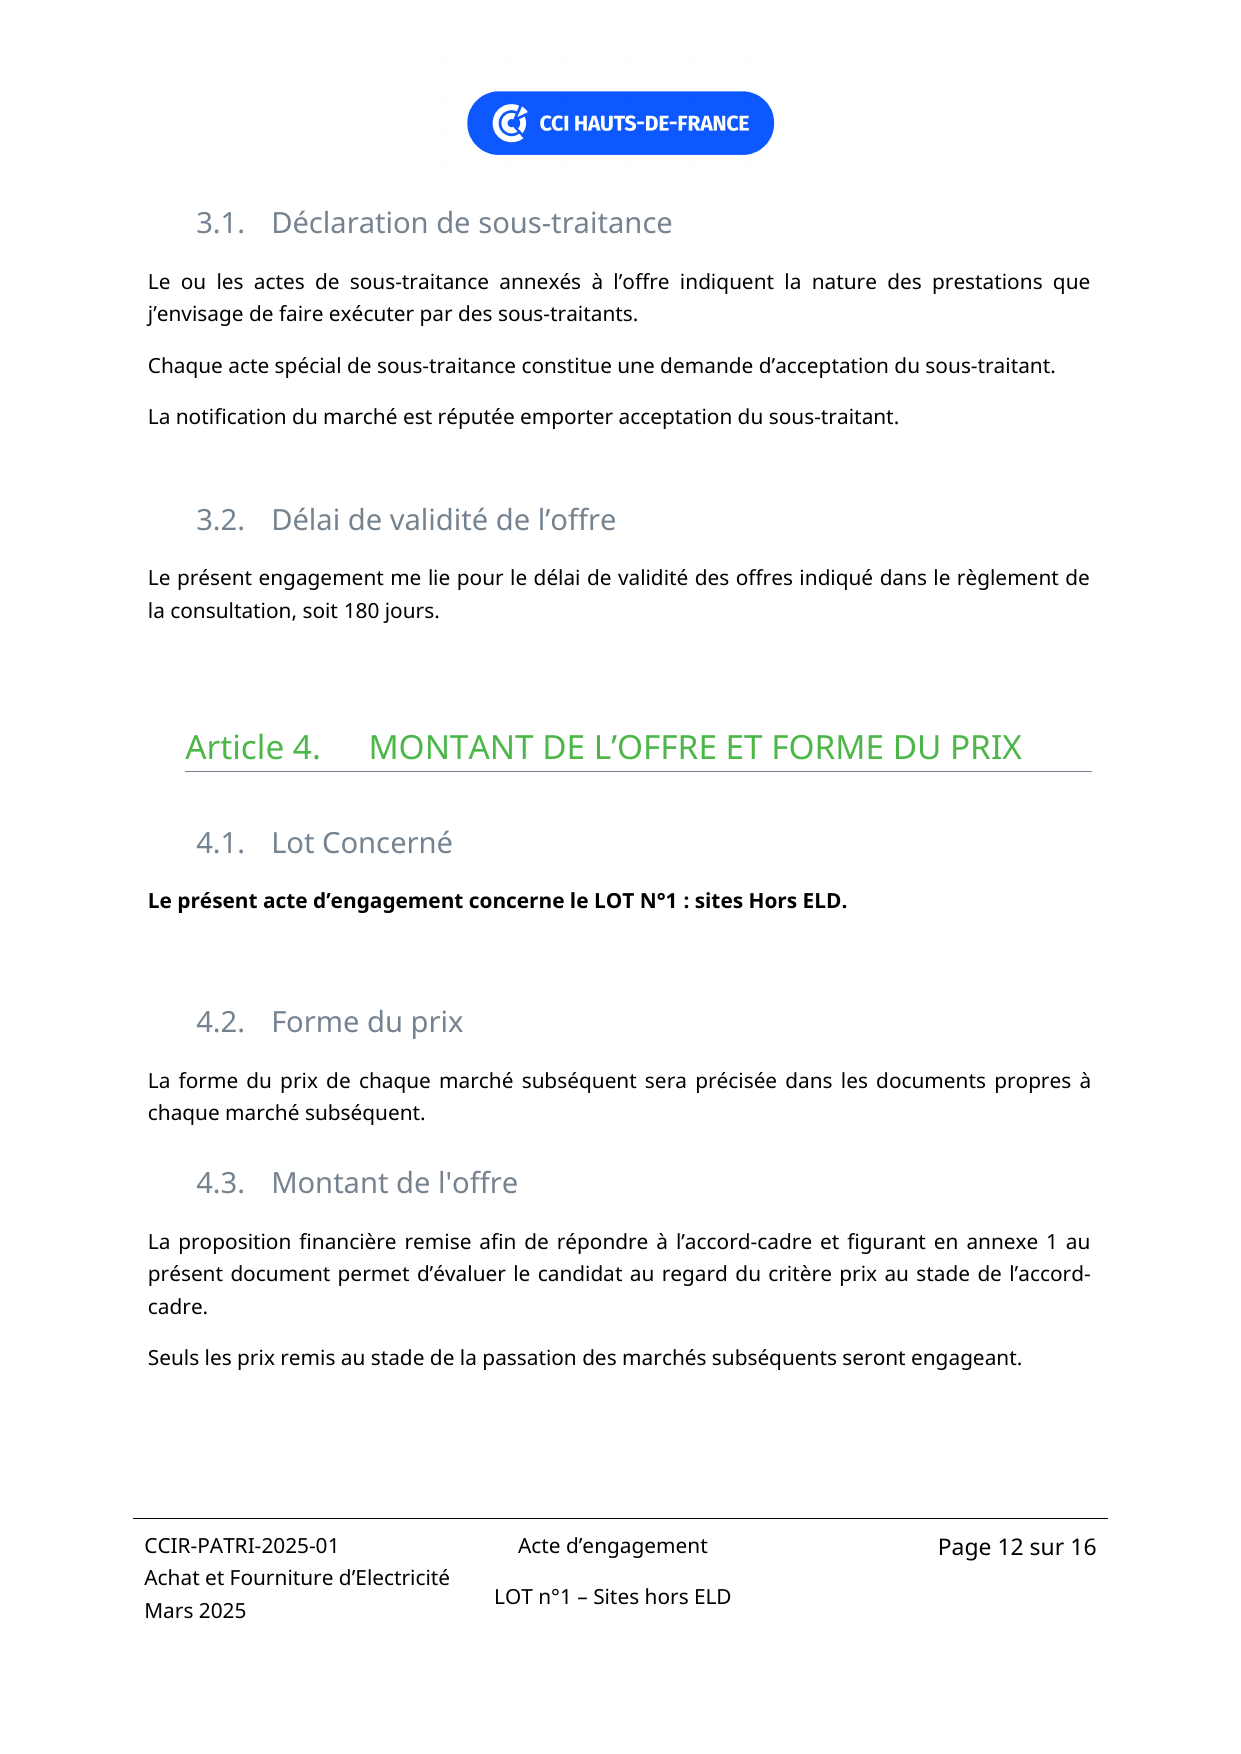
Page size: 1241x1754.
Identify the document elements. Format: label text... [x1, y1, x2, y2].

subtitle Délai de validité de l’offre [196, 499, 1092, 538]
text Le présent acte d’engagement concerne le LOT N°1 : sites Hors ELD. [148, 886, 1092, 915]
subtitle MONTANT DE L’OFFRE ET FORME DU PRIX [185, 723, 1092, 771]
text Seuls les prix remis au stade de la passation des marchés subséquents seront engageant. [148, 1343, 1092, 1372]
text La forme du prix de chaque marché subséquent sera précisée dans les documents propres à chaque marché subséquent. [148, 1066, 1092, 1127]
subtitle Forme du prix [196, 1002, 1092, 1041]
picture [429, 53, 812, 193]
text La notification du marché est réputée emporter acceptation du sous-traitant. [148, 402, 1092, 431]
text Le présent engagement me lie pour le délai de validité des offres indiqué dans le règlement de la consultation, soit 180 jours. [148, 563, 1092, 624]
text Chaque acte spécial de sous-traitance constitue une demande d’acceptation du sous-traitant. [148, 351, 1092, 379]
subtitle Montant de l'offre [196, 1162, 1092, 1202]
subtitle Déclaration de sous-traitance [196, 203, 1092, 242]
text Le ou les actes de sous-traitance annexés à l’offre indiquent la nature des prestations que j’envisage de faire exécuter par des sous-traitants. [148, 267, 1092, 328]
text La proposition financière remise afin de répondre à l’accord-cadre et figurant en annexe 1 au présent document permet d’évaluer le candidat au regard du critère prix au stade de l’accord-cadre. [148, 1227, 1092, 1320]
subtitle Lot Concerné [196, 822, 1092, 862]
